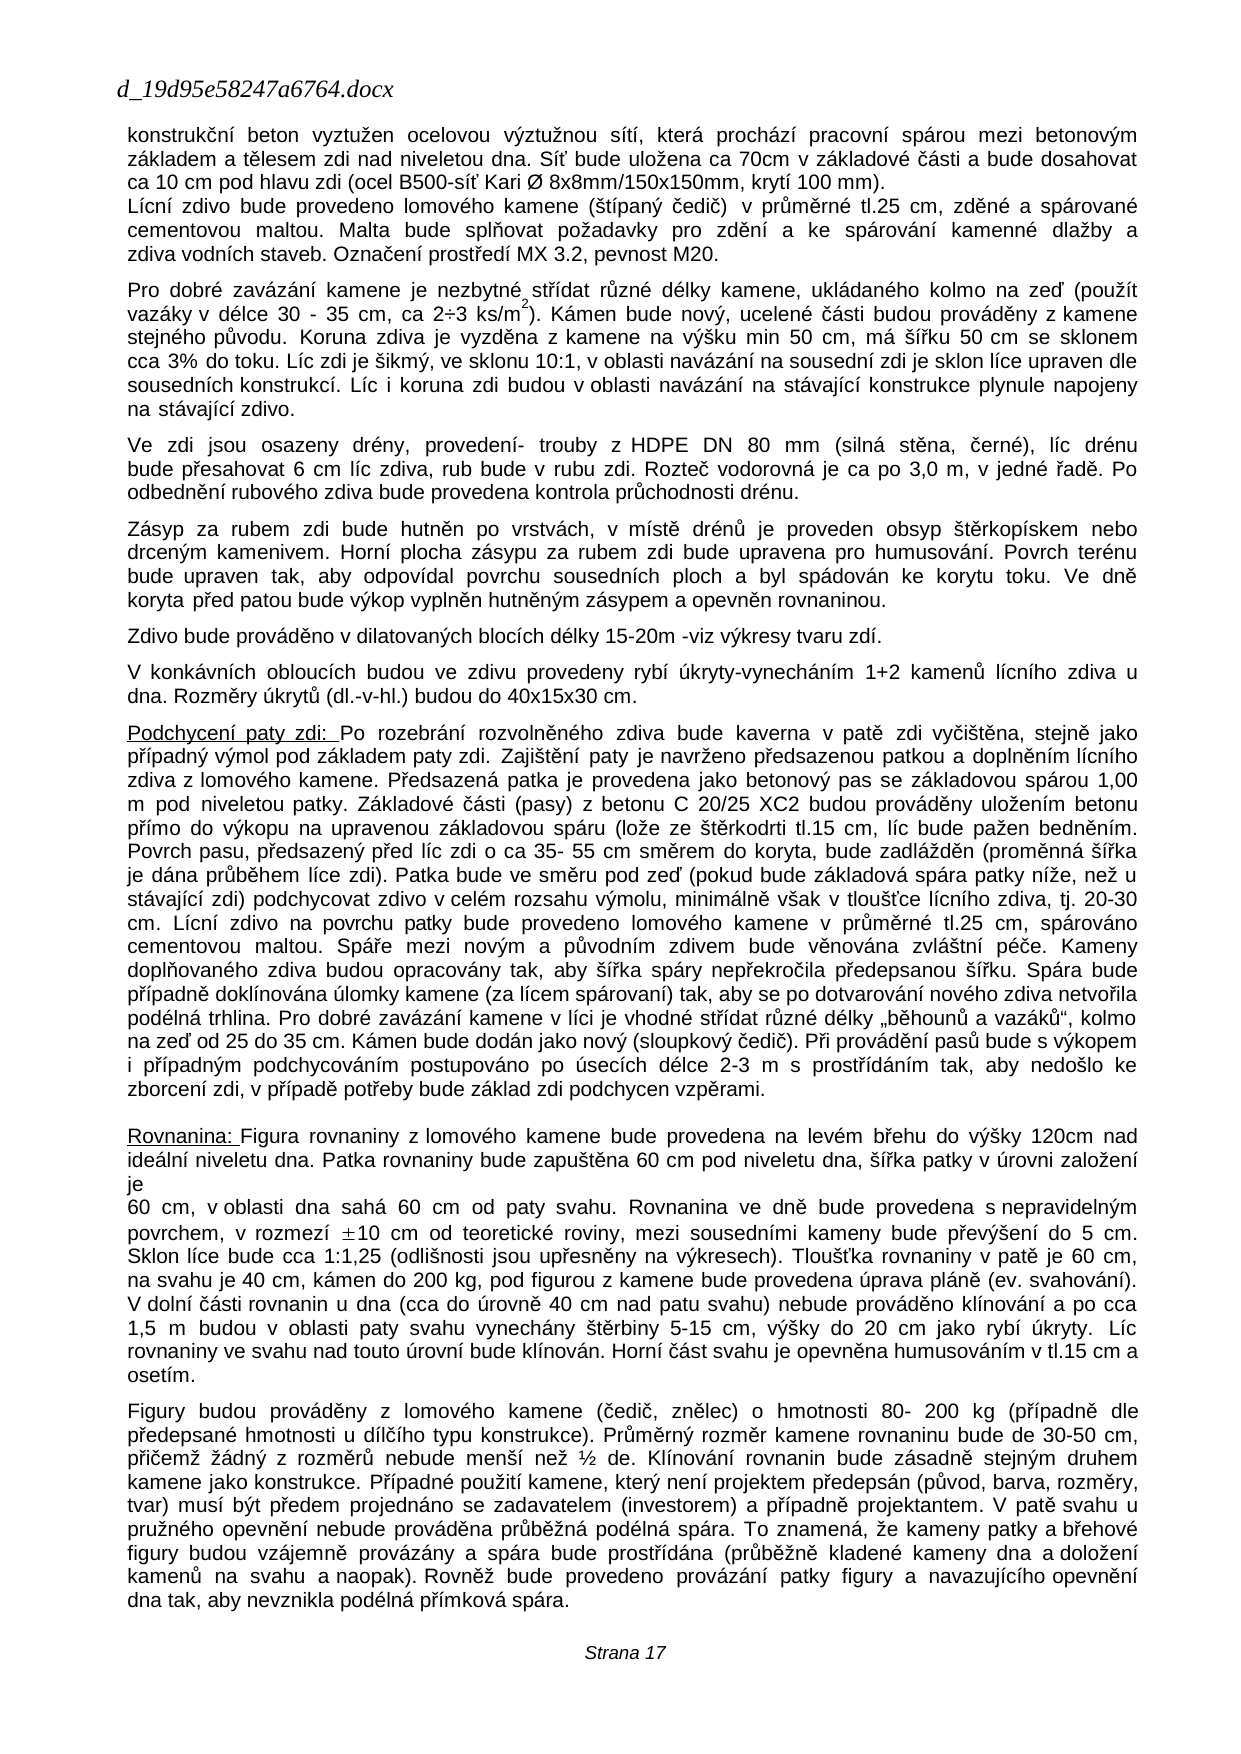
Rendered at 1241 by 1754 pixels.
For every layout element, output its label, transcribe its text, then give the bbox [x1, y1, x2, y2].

text Pro dobré zavázání kamene je nezbytné střídat různé délky kamene, ukládaného kolmo na zeď (použít vazáky v délce 30 - 35 cm, ca 2÷3 ks/m2). Kámen bude nový, ucelené části budou prováděny z kamene stejného původu. Koruna zdiva je vyzděna z kamene na výšku min 50 cm, má šířku 50 cm se sklonem cca 3% do toku. Líc zdi je šikmý, ve sklonu 10:1, v oblasti navázání na sousední zdi je sklon líce upraven dle sousedních konstrukcí. Líc i koruna zdi budou v oblasti navázání na stávající konstrukce plynule napojeny na stávající zdivo. [127, 278, 1138, 421]
text Zásyp za rubem zdi bude hutněn po vrstvách, v místě drénů je proveden obsyp štěrkopískem nebo drceným kamenivem. Horní plocha zásypu za rubem zdi bude upravena pro humusování. Povrch terénu bude upraven tak, aby odpovídal povrchu sousedních ploch a byl spádován ke korytu toku. Ve dně koryta před patou bude výkop vyplněn hutněným zásypem a opevněn rovnaninou. [127, 517, 1138, 612]
text Zdivo bude prováděno v dilatovaných blocích délky 15-20m -viz výkresy tvaru zdí. [127, 624, 1148, 648]
text Podchycení paty zdi: Po rozebrání rozvolněného zdiva bude kaverna v patě zdi vyčištěna, stejně jako případný výmol pod základem paty zdi. Zajištění paty je navrženo předsazenou patkou a doplněním lícního zdiva z lomového kamene. Předsazená patka je provedena jako betonový pas se základovou spárou 1,00 m pod niveletou patky. Základové části (pasy) z betonu C 20/25 XC2 budou prováděny uložením betonu přímo do výkopu na upravenou základovou spáru (lože ze štěrkodrti tl.15 cm, líc bude pažen bedněním. Povrch pasu, předsazený před líc zdi o ca 35- 55 cm směrem do koryta, bude zadlážděn (proměnná šířka je dána průběhem líce zdi). Patka bude ve směru pod zeď (pokud bude základová spára patky níže, než u stávající zdi) podchycovat zdivo v celém rozsahu výmolu, minimálně však v tloušťce lícního zdiva, tj. 20-30 cm. Lícní zdivo na povrchu patky bude provedeno lomového kamene v průměrné tl.25 cm, spárováno cementovou maltou. Spáře mezi novým a původním zdivem bude věnována zvláštní péče. Kameny doplňovaného zdiva budou opracovány tak, aby šířka spáry nepřekročila předepsanou šířku. Spára bude případně doklínována úlomky kamene (za lícem spárovaní) tak, aby se po dotvarování nového zdiva netvořila podélná trhlina. Pro dobré zavázání kamene v líci je vhodné střídat různé délky „běhounů a vazáků“, kolmo na zeď od 25 do 35 cm. Kámen bude dodán jako nový (sloupkový čedič). Při provádění pasů bude s výkopem i případným podchycováním postupováno po úsecích délce 2-3 m s prostřídáním tak, aby nedošlo ke zborcení zdi, v případě potřeby bude základ zdi podchycen vzpěrami. [127, 721, 1138, 1101]
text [127, 123, 1138, 194]
text Ve zdi jsou osazeny drény, provedení- trouby z HDPE DN 80 mm (silná stěna, černé), líc drénu bude přesahovat 6 cm líc zdiva, rub bude v rubu zdi. Rozteč vodorovná je ca po 3,0 m, v jedné řadě. Po odbednění rubového zdiva bude provedena kontrola průchodnosti drénu. [127, 433, 1138, 504]
text V konkávních obloucích budou ve zdivu provedeny rybí úkryty-vynecháním 1+2 kamenů lícního zdiva u dna. Rozměry úkrytů (dl.-v-hl.) budou do 40x15x30 cm. [127, 661, 1138, 708]
text Rovnanina: Figura rovnaniny z lomového kamene bude provedena na levém břehu do výšky 120cm nad ideální niveletu dna. Patka rovnaniny bude zapuštěna 60 cm pod niveletu dna, šířka patky v úrovni založení je [127, 1125, 1138, 1196]
text Figury budou prováděny z lomového kamene (čedič, znělec) o hmotnosti 80- 200 kg (případně dle předepsané hmotnosti u dílčího typu konstrukce). Průměrný rozměr kamene rovnaninu bude de 30-50 cm, přičemž žádný z rozměrů nebude menší než ½ de. Klínování rovnanin bude zásadně stejným druhem kamene jako konstrukce. Případné použití kamene, který není projektem předepsán (původ, barva, rozměry, tvar) musí být předem projednáno se zadavatelem (investorem) a případně projektantem. V patě svahu u pružného opevnění nebude prováděna průběžná podélná spára. To znamená, že kameny patky a břehové figury budou vzájemně provázány a spára bude prostřídána (průběžně kladené kameny dna a doložení kamenů na svahu a naopak). Rovněž bude provedeno provázání patky figury a navazujícího opevnění dna tak, aby nevznikla podélná přímková spára. [127, 1399, 1138, 1611]
text Lícní zdivo bude provedeno lomového kamene (štípaný čedič) v průměrné tl.25 cm, zděné a spárované cementovou maltou. Malta bude splňovat požadavky pro zdění a ke spárování kamenné dlažby a zdiva vodních staveb. Označení prostředí MX 3.2, pevnost M20. [127, 194, 1138, 266]
text 60 cm, v oblasti dna sahá 60 cm od paty svahu. Rovnanina ve dně bude provedena s nepravidelným [127, 1196, 1137, 1219]
text povrchem, v rozmezí 10 cm od teoretické roviny, mezi sousedními kameny bude převýšení do 5 cm. Sklon líce bude cca 1:1,25 (odlišnosti jsou upřesněny na výkresech). Tloušťka rovnaniny v patě je 60 cm, na svahu je 40 cm, kámen do 200 kg, pod figurou z kamene bude provedena úprava pláně (ev. svahování). V dolní části rovnanin u dna (cca do úrovně 40 cm nad patu svahu) nebude prováděno klínování a po cca 1,5 m budou v oblasti paty svahu vynechány štěrbiny 5-15 cm, výšky do 20 cm jako rybí úkryty. Líc rovnaniny ve svahu nad touto úrovní bude klínován. Horní část svahu je opevněna humusováním v tl.15 cm a osetím. [127, 1221, 1138, 1387]
